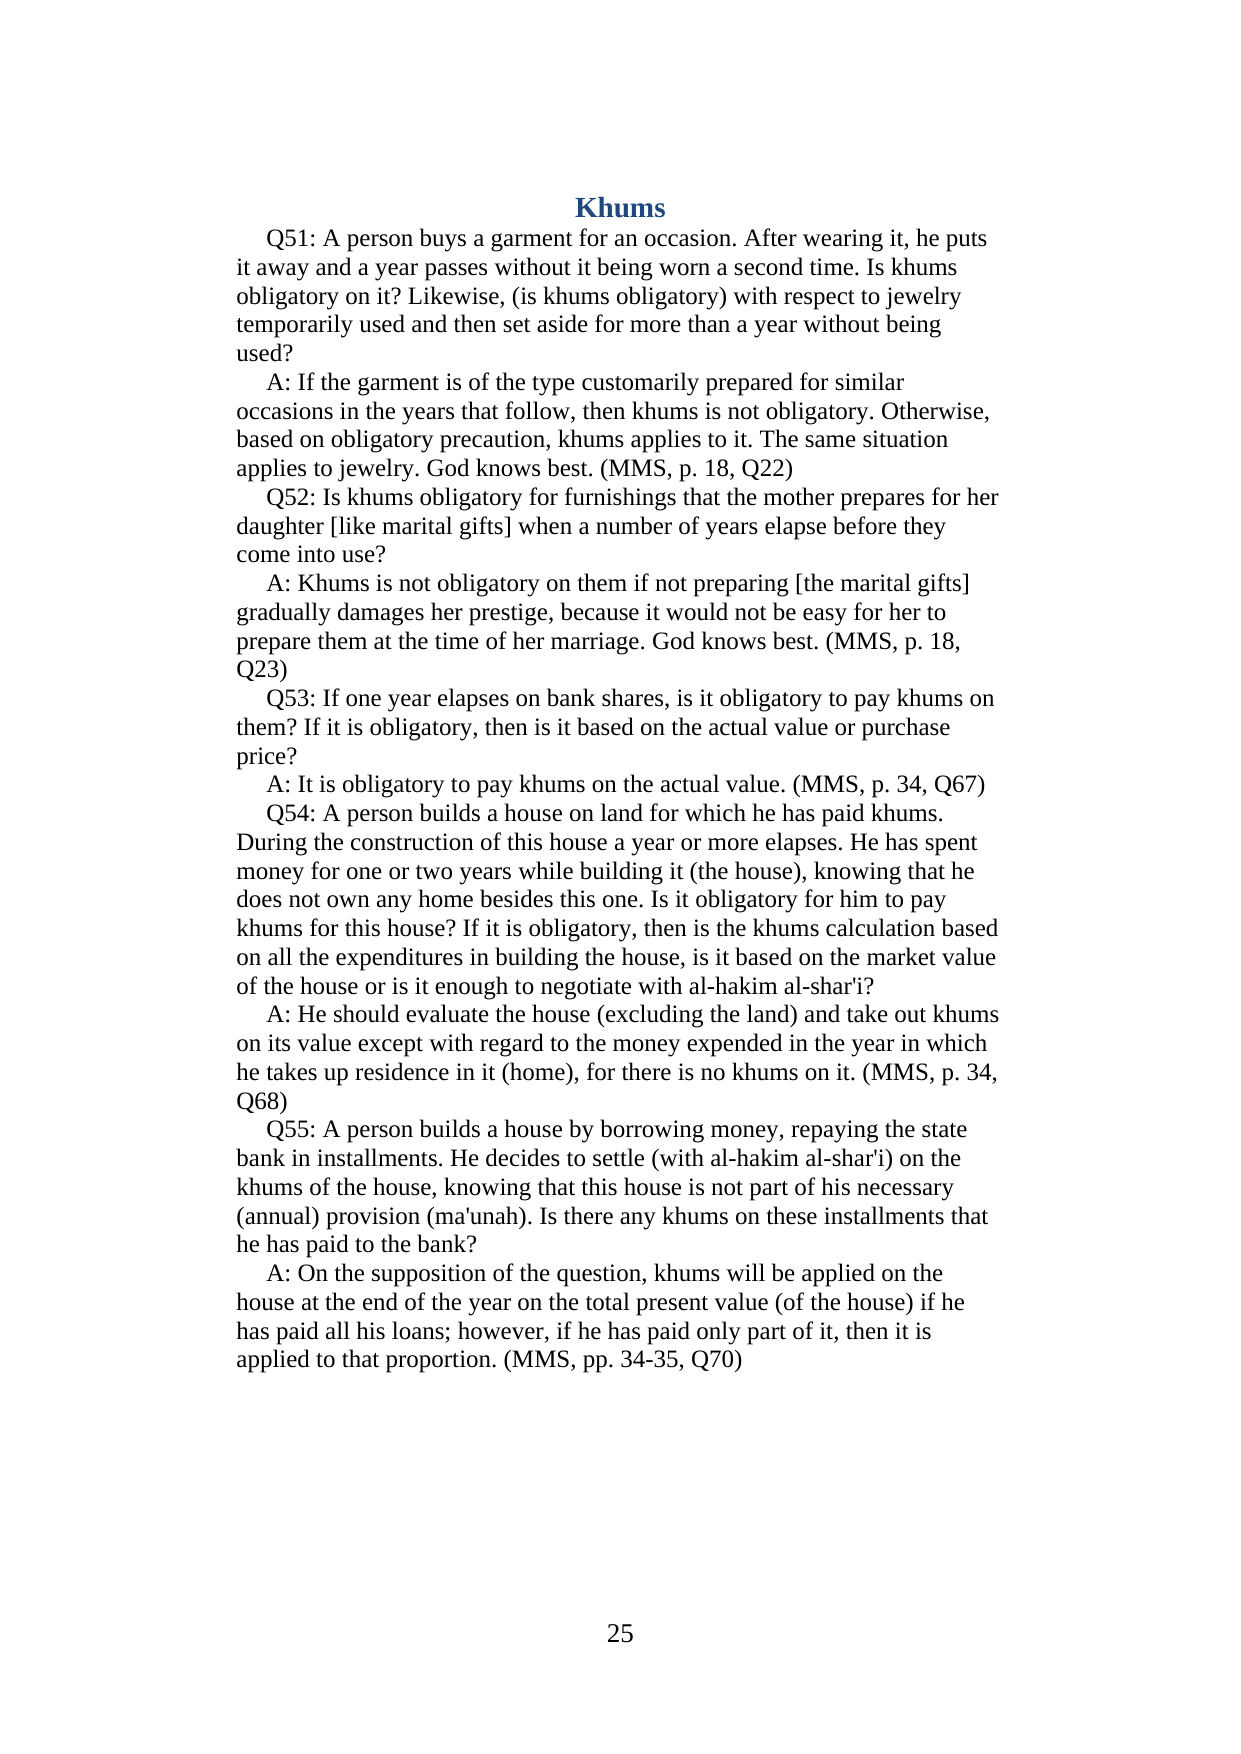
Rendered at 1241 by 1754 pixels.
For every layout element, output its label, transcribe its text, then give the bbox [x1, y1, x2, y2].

text Q51: A person buys a garment for an occasion. After wearing it, he puts it away and a year passes without it being worn a second time. Is khums obligatory on it? Likewise, (is khums obligatory) with respect to jewelry temporarily used and then set aside for more than a year without being used? [236, 223, 1004, 367]
text A: It is obligatory to pay khums on the actual value. (MMS, p. 34, Q67) [236, 769, 1004, 798]
text A: If the garment is of the type customarily prepared for similar occasions in the years that follow, then khums is not obligatory. Otherwise, based on obligatory precaution, khums applies to it. The same situation applies to jewelry. God knows best. (MMS, p. 18, Q22) [236, 367, 1004, 482]
text Q52: Is khums obligatory for furnishings that the mother prepares for her daughter [like marital gifts] when a number of years elapse before they come into use? [236, 482, 1004, 568]
text A: Khums is not obligatory on them if not preparing [the marital gifts] gradually damages her prestige, because it would not be easy for her to prepare them at the time of her marriage. God knows best. (MMS, p. 18, Q23) [236, 568, 1004, 683]
text A: On the supposition of the question, khums will be applied on the house at the end of the year on the total present value (of the house) if he has paid all his loans; however, if he has paid only part of it, then it is applied to that proportion. (MMS, pp. 34-35, Q70) [236, 1258, 1004, 1373]
text Q55: A person builds a house by borrowing money, repaying the state bank in installments. He decides to settle (with al-hakim al-shar'i) on the khums of the house, knowing that this house is not part of his necessary (annual) provision (ma'unah). Is there any khums on these installments that he has paid to the bank? [236, 1114, 1004, 1258]
text Q53: If one year elapses on bank shares, is it obligatory to pay khums on them? If it is obligatory, then is it based on the actual value or purchase price? [236, 683, 1004, 769]
text A: He should evaluate the house (excluding the land) and take out khums on its value except with regard to the money expended in the year in which he takes up residence in it (home), for there is no khums on it. (MMS, p. 34, Q68) [236, 999, 1004, 1114]
subtitle Khums [236, 190, 1004, 223]
text Q54: A person builds a house on land for which he has paid khums. During the construction of this house a year or more elapses. He has spent money for one or two years while building it (the house), knowing that he does not own any home besides this one. Is it obligatory for him to pay khums for this house? If it is obligatory, then is the khums calculation based on all the expenditures in building the house, is it based on the market value of the house or is it enough to negotiate with al-hakim al-shar'i? [236, 798, 1004, 999]
